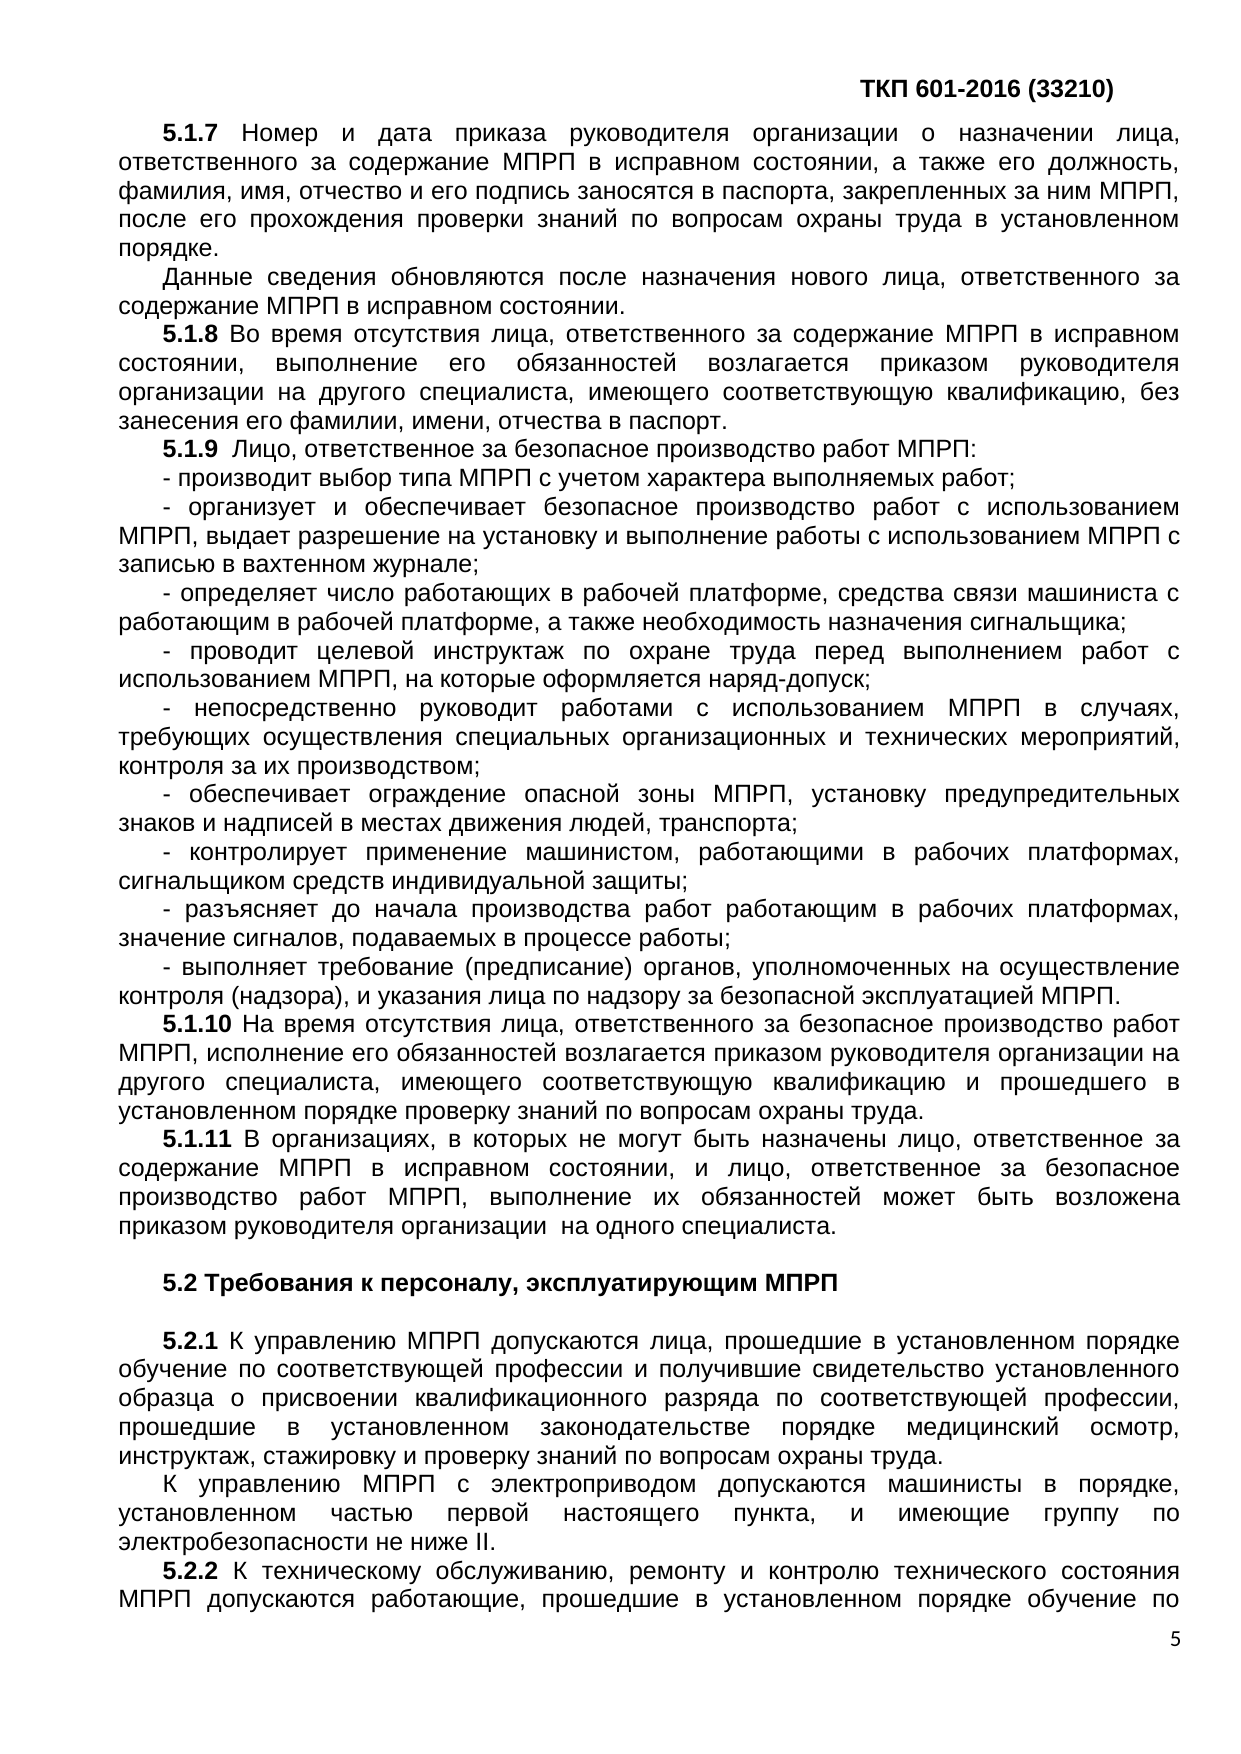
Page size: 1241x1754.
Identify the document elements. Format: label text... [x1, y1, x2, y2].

text Данные сведения обновляются после назначения нового лица, ответственного за содержание МПРП в исправном состоянии. [118, 262, 1181, 319]
text - определяет число работающих в рабочей платформе, средства связи машиниста с работающим в рабочей платформе, а также необходимость назначения сигнальщика; [118, 578, 1181, 636]
text К управлению МПРП с электроприводом допускаются машинисты в порядке, установленном частью первой настоящего пункта, и имеющие группу по электробезопасности не ниже II. [118, 1469, 1181, 1556]
text 5.1.10 На время отсутствия лица, ответственного за безопасное производство работ МПРП, исполнение его обязанностей возлагается приказом руководителя организации на другого специалиста, имеющего соответствующую квалификацию и прошедшего в установленном порядке проверку знаний по вопросам охраны труда. [118, 1009, 1181, 1124]
text - контролирует применение машинистом, работающими в рабочих платформах, сигнальщиком средств индивидуальной защиты; [118, 837, 1181, 894]
text - организует и обеспечивает безопасное производство работ с использованием МПРП, выдает разрешение на установку и выполнение работы с использованием МПРП с записью в вахтенном журнале; [118, 492, 1181, 578]
text 5.1.11 В организациях, в которых не могут быть назначены лицо, ответственное за содержание МПРП в исправном состоянии, и лицо, ответственное за безопасное производство работ МПРП, выполнение их обязанностей может быть возложена приказом руководителя организации на одного специалиста. [118, 1124, 1181, 1239]
text - обеспечивает ограждение опасной зоны МПРП, установку предупредительных знаков и надписей в местах движения людей, транспорта; [118, 779, 1181, 837]
text - разъясняет до начала производства работ работающим в рабочих платформах, значение сигналов, подаваемых в процессе работы; [118, 894, 1181, 952]
text - выполняет требование (предписание) органов, уполномоченных на осуществление контроля (надзора), и указания лица по надзору за безопасной эксплуатацией МПРП. [118, 952, 1181, 1009]
text 5.1.8 Во время отсутствия лица, ответственного за содержание МПРП в исправном состоянии, выполнение его обязанностей возлагается приказом руководителя организации на другого специалиста, имеющего соответствующую квалификацию, без занесения его фамилии, имени, отчества в паспорт. [118, 319, 1181, 434]
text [118, 1556, 1181, 1613]
text 5.2 Требования к персоналу, эксплуатирующим МПРП [118, 1268, 1181, 1297]
text 5.1.9 Лицо, ответственное за безопасное производство работ МПРП: [118, 434, 1181, 463]
text - проводит целевой инструктаж по охране труда перед выполнением работ с использованием МПРП, на которые оформляется наряд-допуск; [118, 636, 1181, 693]
text - непосредственно руководит работами с использованием МПРП в случаях, требующих осуществления специальных организационных и технических мероприятий, контроля за их производством; [118, 693, 1181, 779]
text 5.2.1 К управлению МПРП допускаются лица, прошедшие в установленном порядке обучение по соответствующей профессии и получившие свидетельство установленного образца о присвоении квалификационного разряда по соответствующей профессии, прошедшие в установленном законодательстве порядке медицинский осмотр, инструктаж, стажировку и проверку знаний по вопросам охраны труда. [118, 1326, 1181, 1469]
text - производит выбор типа МПРП с учетом характера выполняемых работ; [118, 463, 1181, 492]
text 5.1.7 Номер и дата приказа руководителя организации о назначении лица, ответственного за содержание МПРП в исправном состоянии, а также его должность, фамилия, имя, отчество и его подпись заносятся в паспорта, закрепленных за ним МПРП, после его прохождения проверки знаний по вопросам охраны труда в установленном порядке. [118, 118, 1181, 262]
